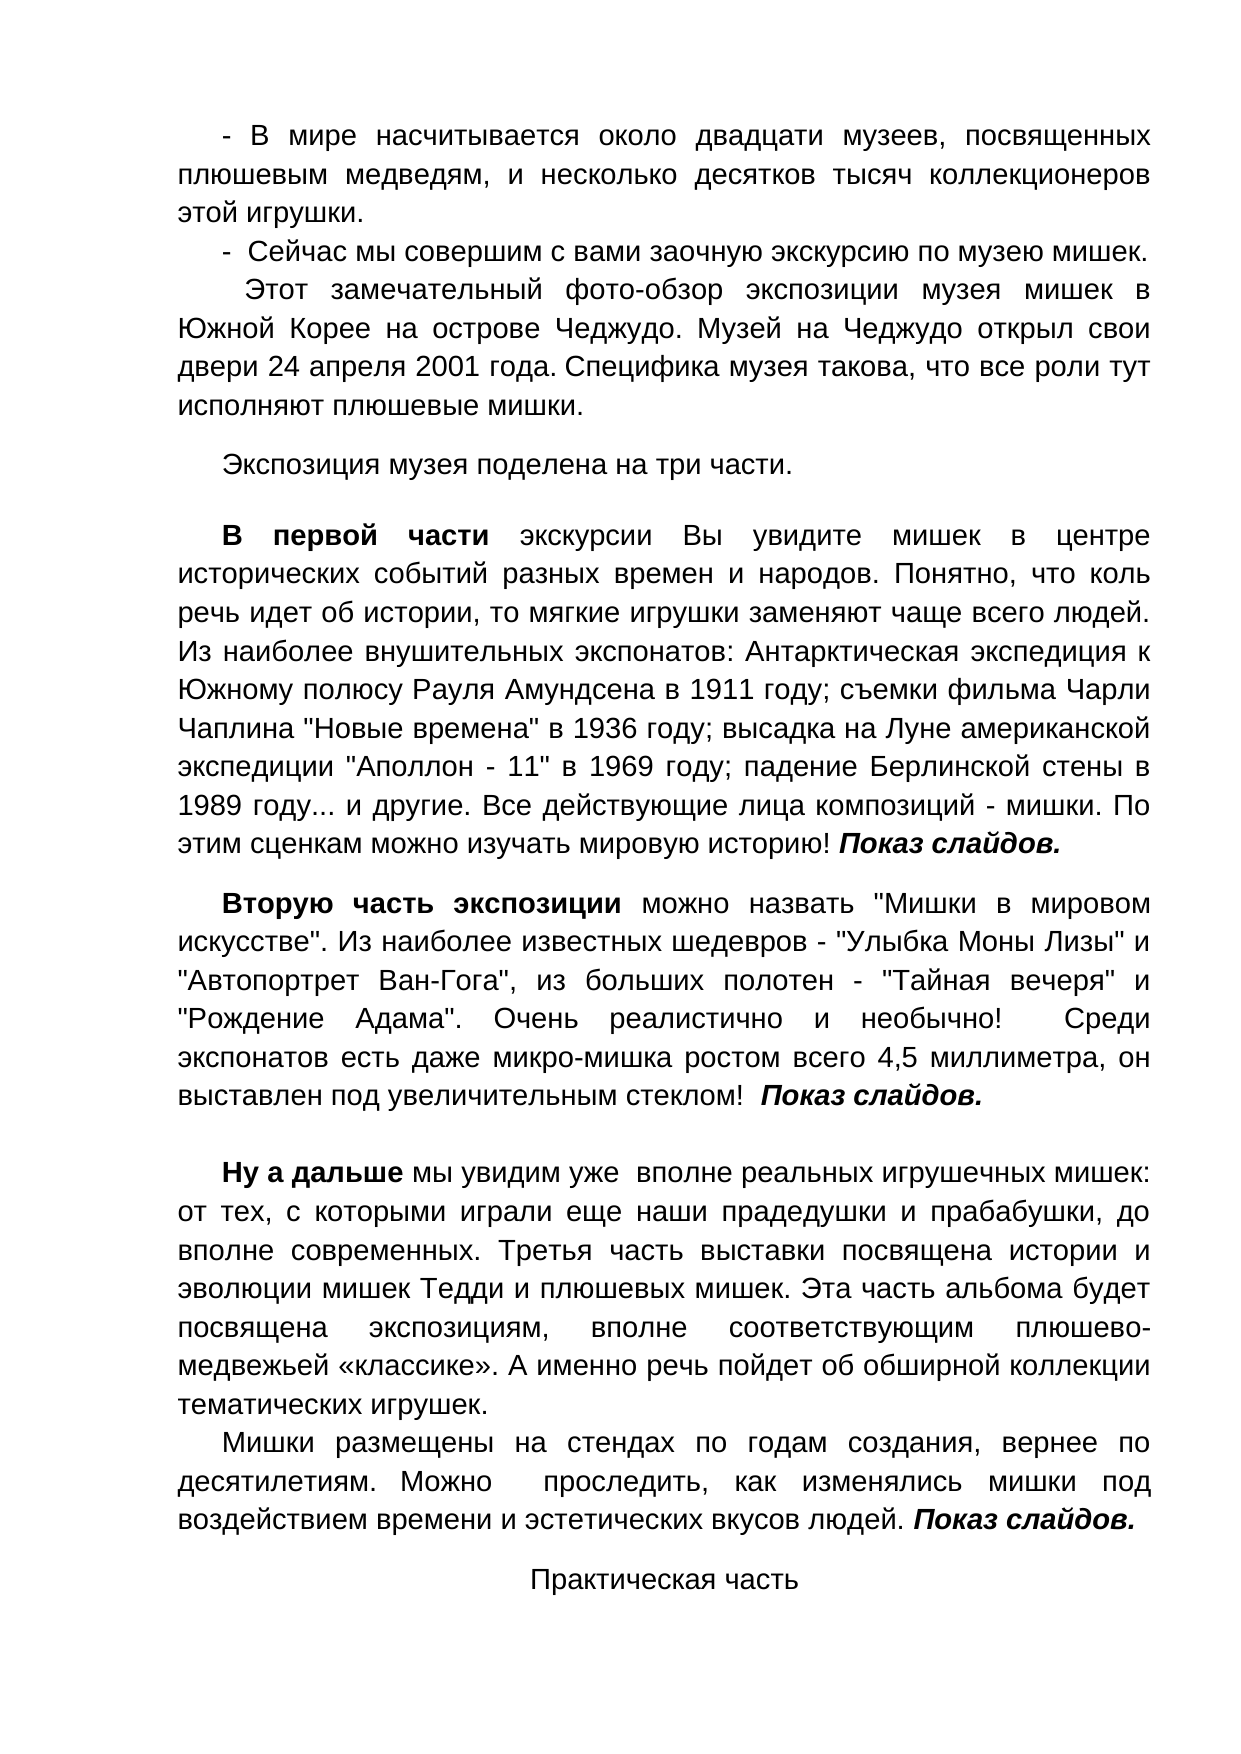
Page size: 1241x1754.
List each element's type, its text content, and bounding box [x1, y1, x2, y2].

text Этот замечательный фото-обзор экспозиции музея мишек в Южной Корее на острове Чеджудо. Музей на Чеджудо открыл свои двери 24 апреля 2001 года. Специфика музея такова, что все роли тут исполняют плюшевые мишки. [177, 272, 1152, 421]
text Экспозиция музея поделена на три части. [177, 447, 1152, 481]
text Практическая часть [177, 1562, 1152, 1595]
text Ну а дальше мы увидим уже вполне реальных игрушечных мишек: от тех, с которыми играли еще наши прадедушки и прабабушки, до вполне современных. Третья часть выставки посвящена истории и эволюции мишек Тедди и плюшевых мишек. Эта часть альбома будет посвящена экспозициям, вполне соответствующим плюшево-медвежьей «классике». А именно речь пойдет об обширной коллекции тематических игрушек. [177, 1156, 1152, 1420]
text - В мире насчитывается около двадцати музеев, посвященных плюшевым медведям, и несколько десятков тысяч коллекционеров этой игрушки. [177, 118, 1152, 229]
text Мишки размещены на стендах по годам создания, вернее по десятилетиям. Можно проследить, как изменялись мишки под воздействием времени и эстетических вкусов людей. Показ слайдов. [177, 1425, 1152, 1536]
text - Сейчас мы совершим с вами заочную экскурсию по музею мишек. [177, 234, 1152, 267]
text Вторую часть экспозиции можно назвать "Мишки в мировом искусстве". Из наиболее известных шедевров - "Улыбка Моны Лизы" и "Автопортрет Ван-Гога", из больших полотен - "Тайная вечеря" и "Рождение Адама". Очень реалистично и необычно! Среди экспонатов есть даже микро-мишка ростом всего 4,5 миллиметра, он выставлен под увеличительным стеклом! Показ слайдов. [177, 886, 1152, 1112]
text В первой части экскурсии Вы увидите мишек в центре исторических событий разных времен и народов. Понятно, что коль речь идет об истории, то мягкие игрушки заменяют чаще всего людей. Из наиболее внушительных экспонатов: Антарктическая экспедиция к Южному полюсу Рауля Амундсена в 1911 году; съемки фильма Чарли Чаплина "Новые времена" в 1936 году; высадка на Луне американской экспедиции "Аполлон - 11" в 1969 году; падение Берлинской стены в 1989 году... и другие. Все действующие лица композиций - мишки. По этим сценкам можно изучать мировую историю! Показ слайдов. [177, 518, 1152, 860]
